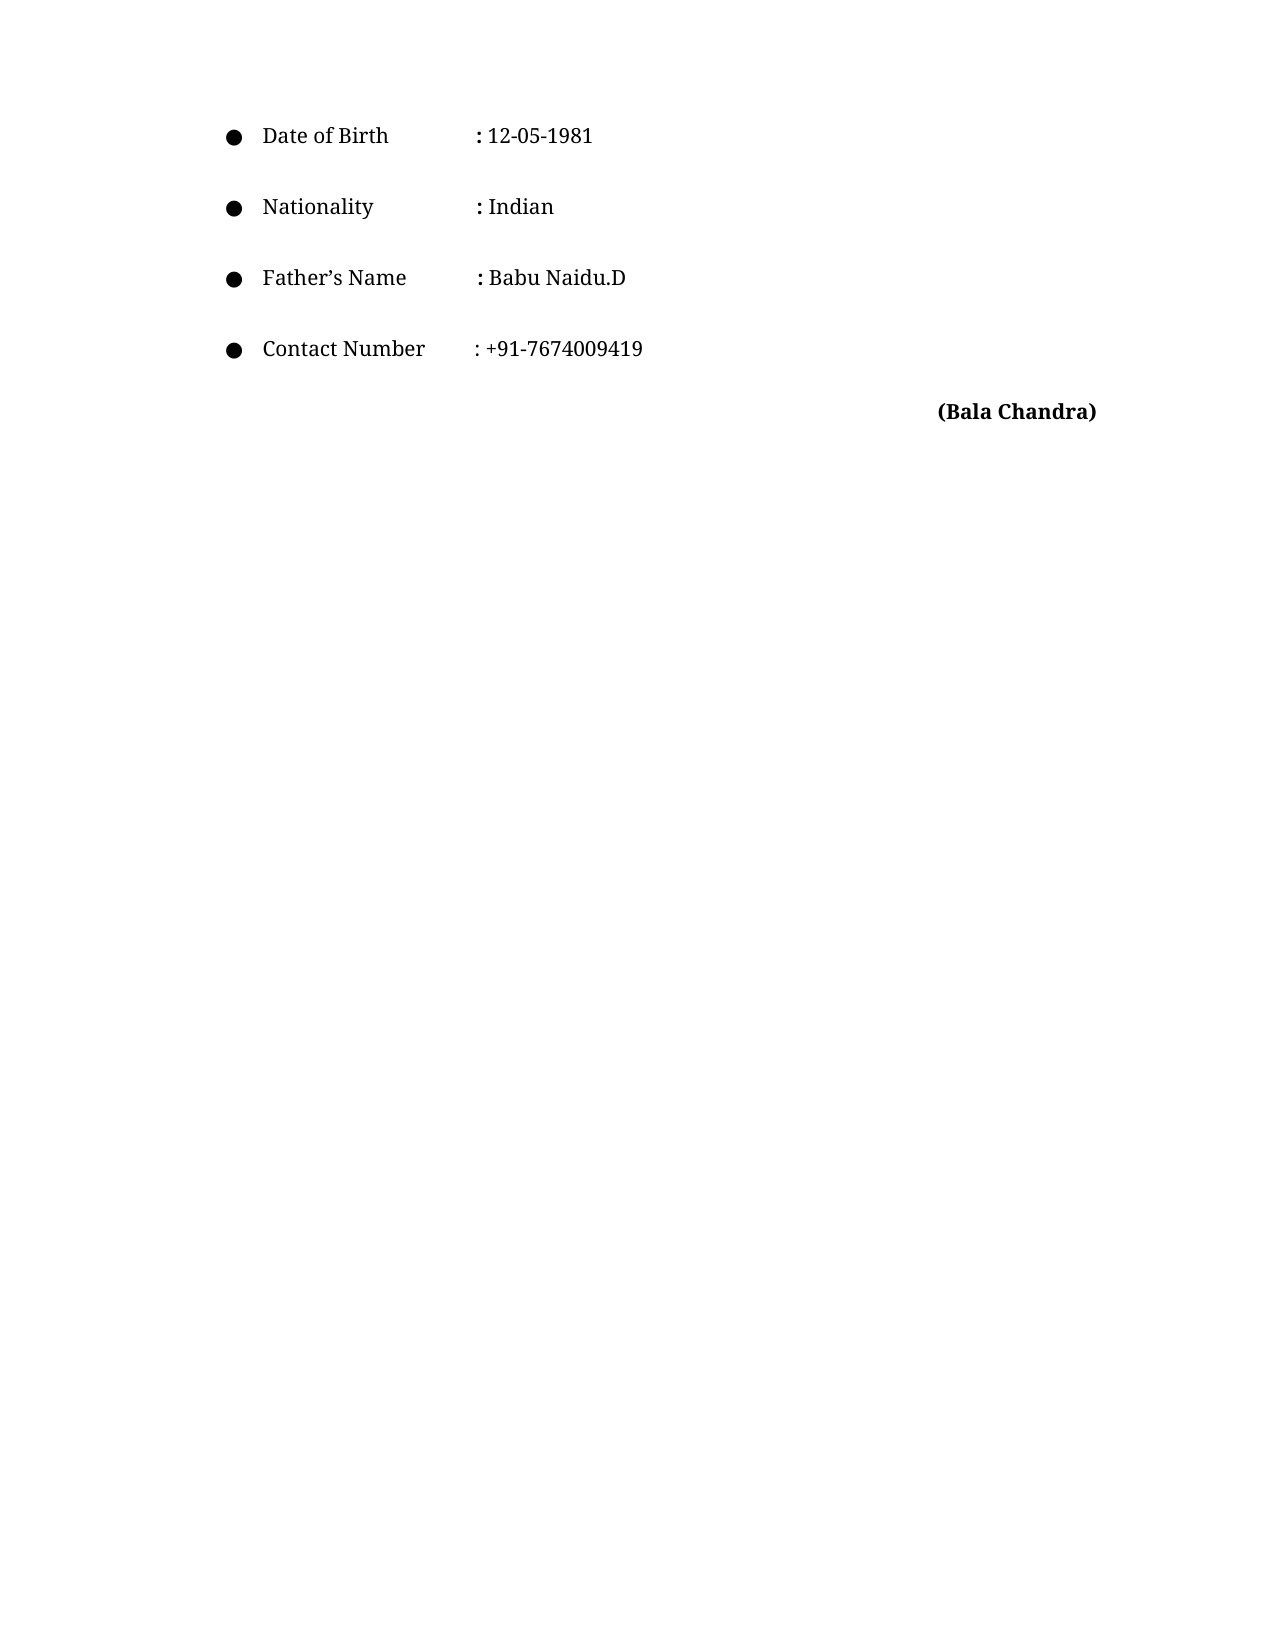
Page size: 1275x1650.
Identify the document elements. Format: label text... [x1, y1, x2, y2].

list Date of Birth : 12-05-1981 [225, 112, 1144, 155]
list Nationality : Indian [225, 184, 1144, 226]
text (Bala Chandra) [187, 397, 1144, 426]
list Contact Number : +91-7674009419 [225, 326, 1144, 369]
list Father’s Name : Babu Naidu.D [225, 255, 1144, 297]
